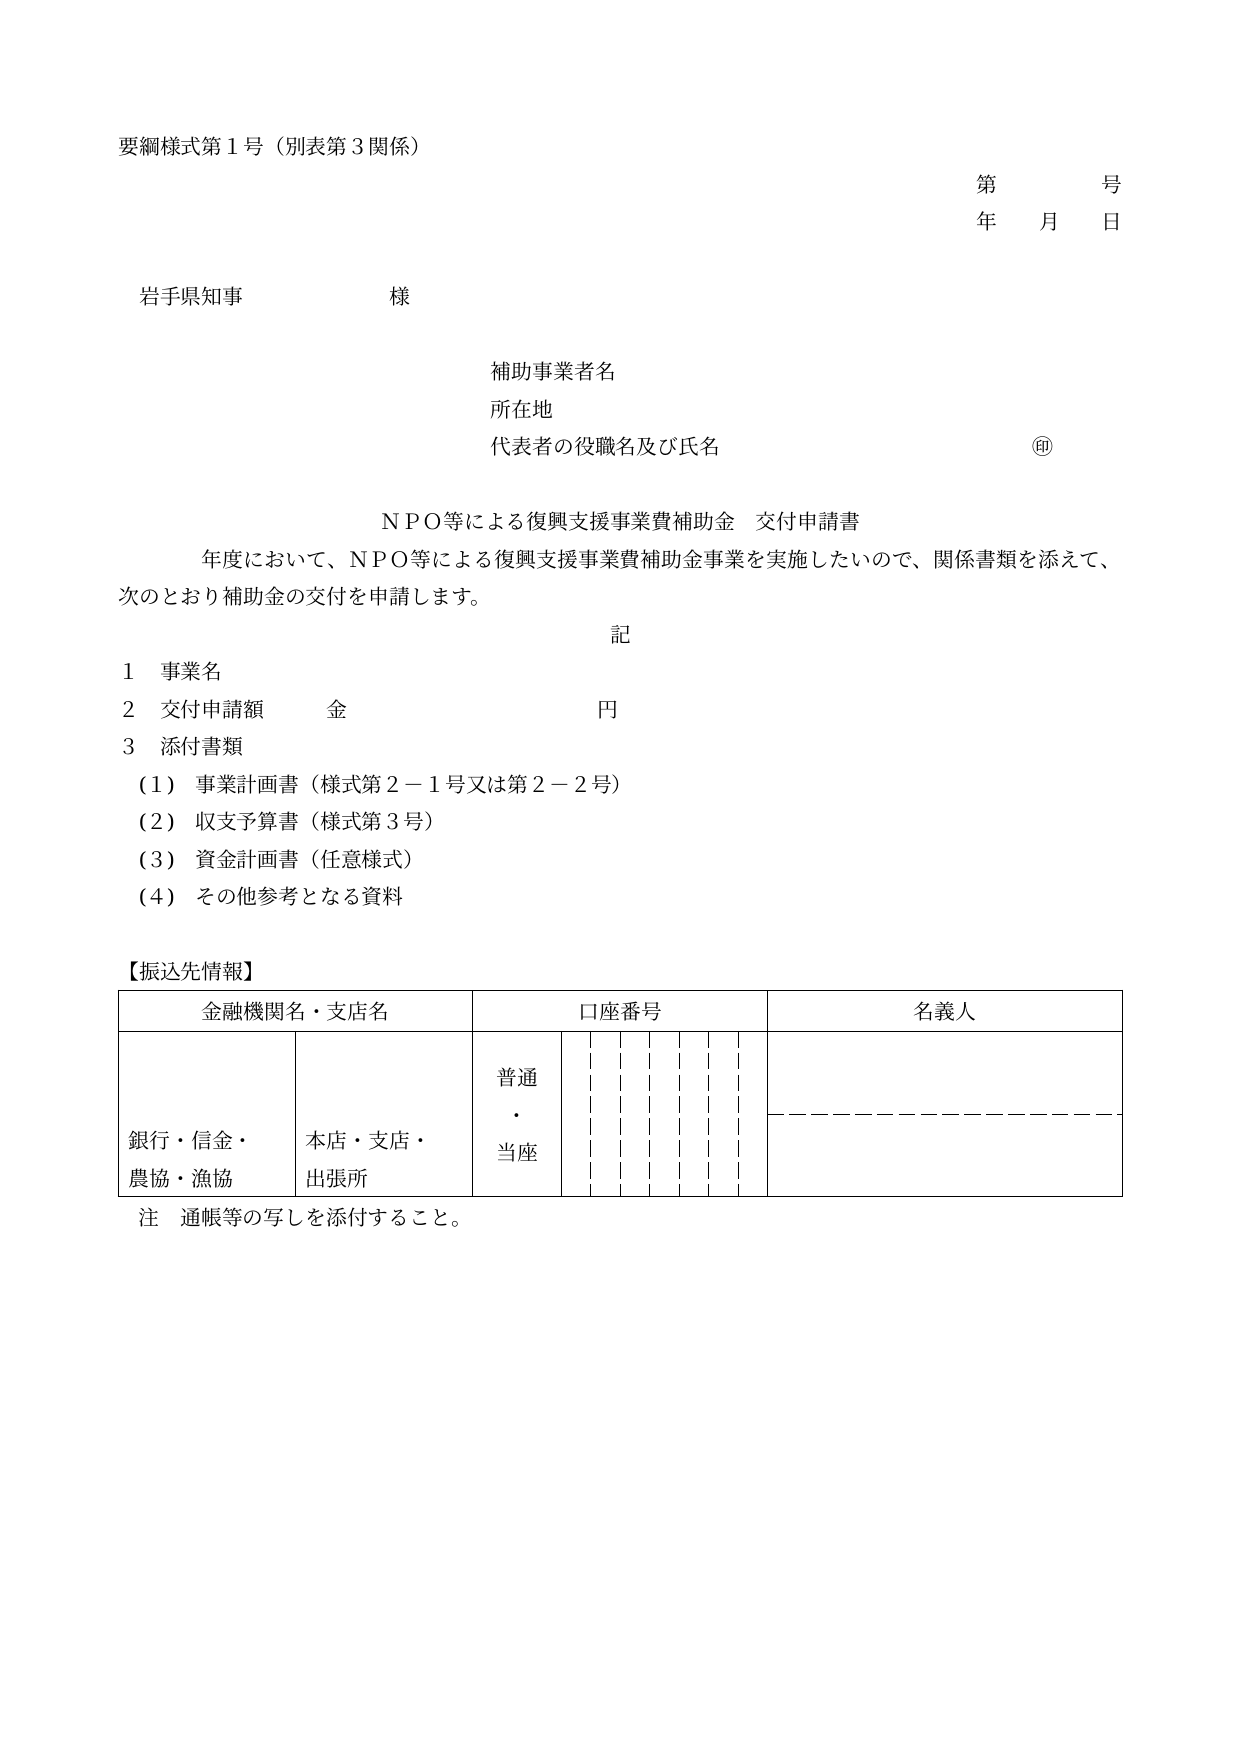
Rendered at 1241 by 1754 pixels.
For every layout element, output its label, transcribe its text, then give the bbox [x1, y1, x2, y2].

text (１) 事業計画書（様式第２－１号又は第２－２号） [118, 764, 1122, 802]
text (４) その他参考となる資料 [118, 877, 1122, 914]
table_header 金融機関名・支店名 [119, 991, 472, 1031]
text (３) 資金計画書（任意様式） [118, 839, 1122, 877]
text 【振込先情報】 [118, 952, 1122, 989]
table_cell [591, 1032, 620, 1196]
text 記 [118, 614, 1122, 652]
table_cell [562, 1032, 591, 1196]
table_cell [768, 1032, 1122, 1113]
table_cell 普通 ・ 当座 [473, 1032, 561, 1196]
text １ 事業名 [118, 652, 1122, 689]
text (２) 収支予算書（様式第３号） [118, 802, 1122, 839]
table_cell 本店・支店・ 出張所 [296, 1114, 472, 1196]
text 年 月 日 [118, 202, 1122, 239]
text 所在地 [491, 389, 1122, 427]
table_cell [679, 1032, 709, 1196]
text 第 号 [118, 164, 1122, 202]
text 補助事業者名 [491, 352, 1122, 389]
table_header 名義人 [768, 991, 1122, 1031]
table_cell [119, 1032, 295, 1113]
text 要綱様式第１号（別表第３関係） [118, 127, 1122, 164]
table_cell 銀行・信金・ 農協・漁協 [119, 1114, 295, 1196]
text 代表者の役職名及び氏名 ㊞ [491, 427, 1122, 464]
text ２ 交付申請額 金 円 [118, 689, 1122, 727]
table_cell [296, 1032, 472, 1113]
table_header 口座番号 [473, 991, 767, 1031]
table_cell [768, 1114, 1122, 1196]
text ＮＰＯ等による復興支援事業費補助金 交付申請書 [118, 502, 1122, 539]
text 注 通帳等の写しを添付すること。 [117, 1197, 1122, 1235]
table_cell [650, 1032, 679, 1196]
text 岩手県知事 様 [118, 277, 1122, 314]
table_cell [709, 1032, 738, 1196]
text 年度において、ＮＰＯ等による復興支援事業費補助金事業を実施したいので、関係書類を添えて、次のとおり補助金の交付を申請します。 [118, 539, 1122, 614]
text ３ 添付書類 [118, 727, 1122, 764]
table_cell [738, 1032, 767, 1196]
table_cell [620, 1032, 649, 1196]
